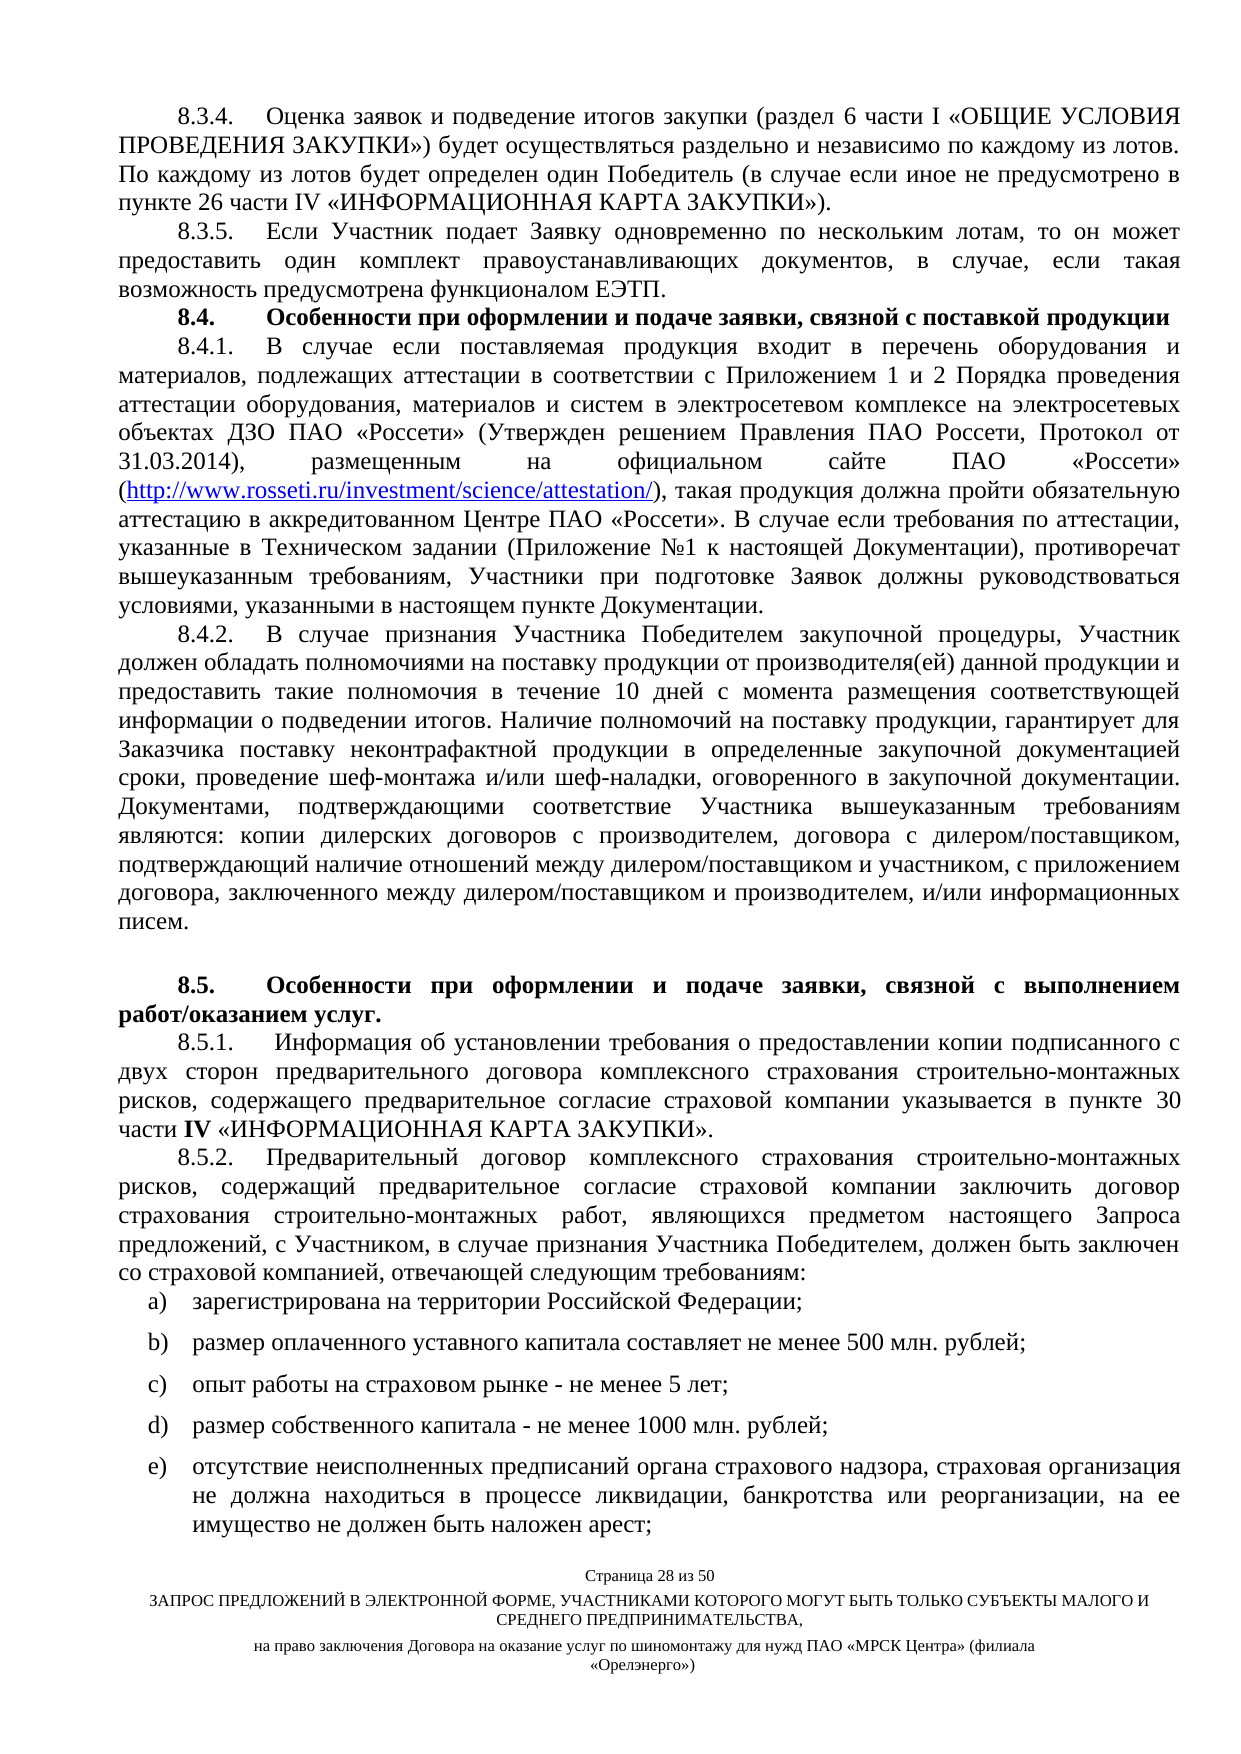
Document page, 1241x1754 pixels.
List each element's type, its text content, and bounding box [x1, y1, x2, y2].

list размер собственного капитала - не менее 1000 млн. рублей; [148, 1410, 1181, 1439]
subtitle Оценка заявок и подведение итогов закупки (раздел 6 части I «ОБЩИЕ УСЛОВИЯ ПРОВЕДЕНИЯ ЗАКУПКИ») будет осуществляться раздельно и независимо по каждому из лотов. По каждому из лотов будет определен один Победитель (в случае если иное не предусмотрено в пункте 26 части IV «ИНФОРМАЦИОННАЯ КАРТА ЗАКУПКИ»). [118, 101, 1181, 216]
subtitle Информация об установлении требования о предоставлении копии подписанного с двух сторон предварительного договора комплексного страхования строительно-монтажных рисков, содержащего предварительное согласие страховой компании указывается в пункте 30 части IV «ИНФОРМАЦИОННАЯ КАРТА ЗАКУПКИ». [118, 1027, 1181, 1142]
subtitle Предварительный договор комплексного страхования строительно-монтажных рисков, содержащий предварительное согласие страховой компании заключить договор страхования строительно-монтажных работ, являющихся предметом настоящего Запроса предложений, с Участником, в случае признания Участника Победителем, должен быть заключен со страховой компанией, отвечающей следующим требованиям: [118, 1142, 1181, 1286]
subtitle Особенности при оформлении и подаче заявки, связной с поставкой продукции [118, 302, 1181, 331]
subtitle Если Участник подает Заявку одновременно по нескольким лотам, то он может предоставить один комплект правоустанавливающих документов, в случае, если такая возможность предусмотрена функционалом ЕЭТП. [118, 216, 1181, 302]
list размер оплаченного уставного капитала составляет не менее 500 млн. рублей; [148, 1327, 1181, 1356]
list опыт работы на страховом рынке - не менее 5 лет; [148, 1369, 1181, 1397]
subtitle Особенности при оформлении и подаче заявки, связной с выполнением работ/оказанием услуг. [118, 970, 1181, 1027]
subtitle В случае если поставляемая продукция входит в перечень оборудования и материалов, подлежащих аттестации в соответствии с Приложением 1 и 2 Порядка проведения аттестации оборудования, материалов и систем в электросетевом комплексе на электросетевых объектах ДЗО ПАО «Россети» (Утвержден решением Правления ПАО Россети, Протокол от 31.03.2014), размещенным на официальном сайте ПАО «Россети» (http://www.rosseti.ru/investment/science/attestation/), такая продукция должна пройти обязательную аттестацию в аккредитованном Центре ПАО «Россети». В случае если требования по аттестации, указанные в Техническом задании (Приложение №1 к настоящей Документации), противоречат вышеуказанным требованиям, Участники при подготовке Заявок должны руководствоваться условиями, указанными в настоящем пункте Документации. [118, 331, 1181, 619]
list отсутствие неисполненных предписаний органа страхового надзора, страховая организация не должна находиться в процессе ликвидации, банкротства или реорганизации, на ее имущество не должен быть наложен арест; [148, 1451, 1181, 1537]
list зарегистрирована на территории Российской Федерации; [148, 1286, 1181, 1315]
subtitle В случае признания Участника Победителем закупочной процедуры, Участник должен обладать полномочиями на поставку продукции от производителя(ей) данной продукции и предоставить такие полномочия в течение 10 дней с момента размещения соответствующей информации о подведении итогов. Наличие полномочий на поставку продукции, гарантирует для Заказчика поставку неконтрафактной продукции в определенные закупочной документацией сроки, проведение шеф-монтажа и/или шеф-наладки, оговоренного в закупочной документации. Документами, подтверждающими соответствие Участника вышеуказанным требованиям являются: копии дилерских договоров с производителем, договора с дилером/поставщиком, подтверждающий наличие отношений между дилером/поставщиком и участником, с приложением договора, заключенного между дилером/поставщиком и производителем, и/или информационных писем. [118, 619, 1181, 935]
